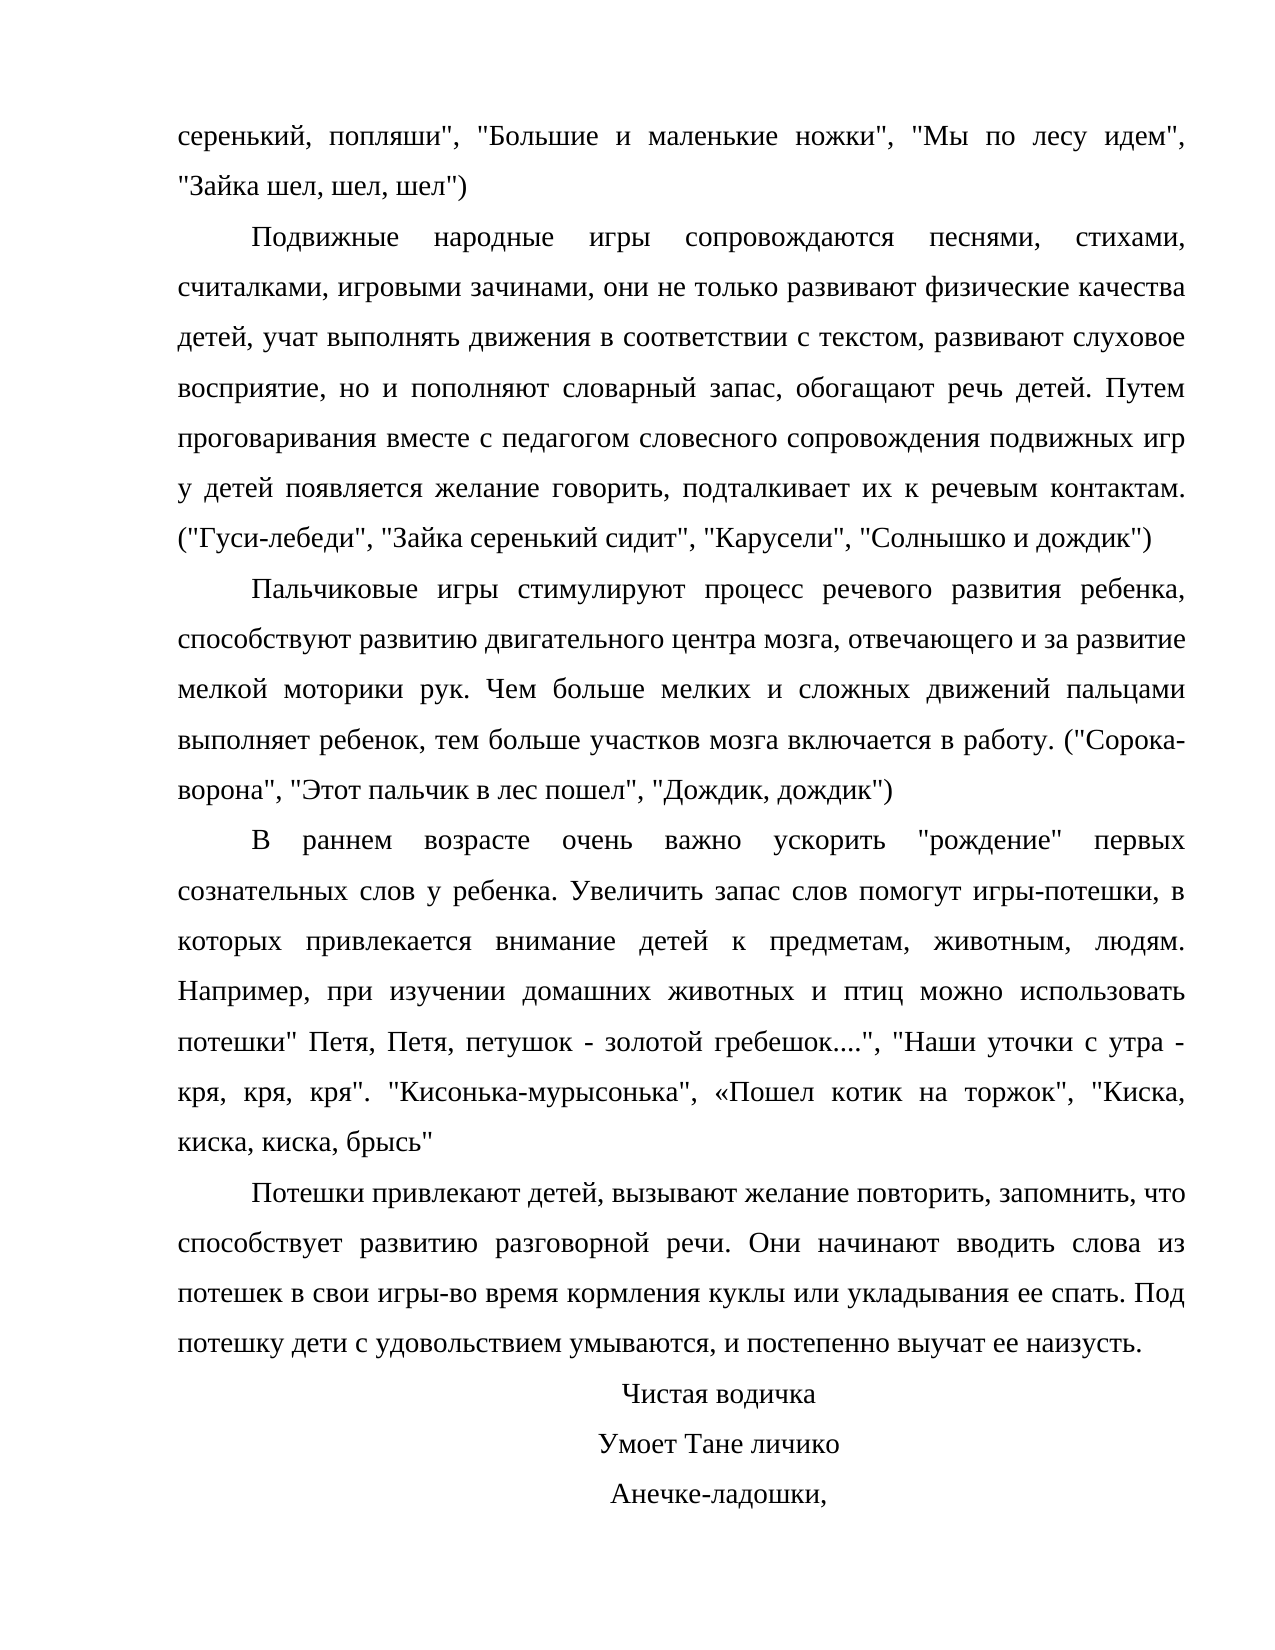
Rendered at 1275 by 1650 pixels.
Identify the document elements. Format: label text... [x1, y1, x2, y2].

text Умоет Тане личико [177, 1426, 1186, 1460]
text Чистая водичка [177, 1376, 1186, 1409]
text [177, 118, 1186, 202]
text Пальчиковые игры стимулируют процесс речевого развития ребенка, способствуют развитию двигательного центра мозга, отвечающего и за развитие мелкой моторики рук. Чем больше мелких и сложных движений пальцами выполняет ребенок, тем больше участков мозга включается в работу. ("Сорока-ворона", "Этот пальчик в лес пошел", "Дождик, дождик") [177, 571, 1186, 806]
text Потешки привлекают детей, вызывают желание повторить, запомнить, что способствует развитию разговорной речи. Они начинают вводить слова из потешек в свои игры-во время кормления куклы или укладывания ее спать. Под потешку дети с удовольствием умываются, и постепенно выучат ее наизусть. [177, 1175, 1186, 1359]
text В раннем возрасте очень важно ускорить "рождение" первых сознательных слов у ребенка. Увеличить запас слов помогут игры-потешки, в которых привлекается внимание детей к предметам, животным, людям. Например, при изучении домашних животных и птиц можно использовать потешки" Петя, Петя, петушок - золотой гребешок....", "Наши уточки с утра - кря, кря, кря". "Кисонька-мурысонька", «Пошел котик на торжок", "Киска, киска, киска, брысь" [177, 822, 1186, 1158]
text Анечке-ладошки, [177, 1477, 1186, 1510]
text Подвижные народные игры сопровождаются песнями, стихами, считалками, игровыми зачинами, они не только развивают физические качества детей, учат выполнять движения в соответствии с текстом, развивают слуховое восприятие, но и пополняют словарный запас, обогащают речь детей. Путем проговаривания вместе с педагогом словесного сопровождения подвижных игр у детей появляется желание говорить, подталкивает их к речевым контактам. ("Гуси-лебеди", "Зайка серенький сидит", "Карусели", "Солнышко и дождик") [177, 219, 1186, 554]
